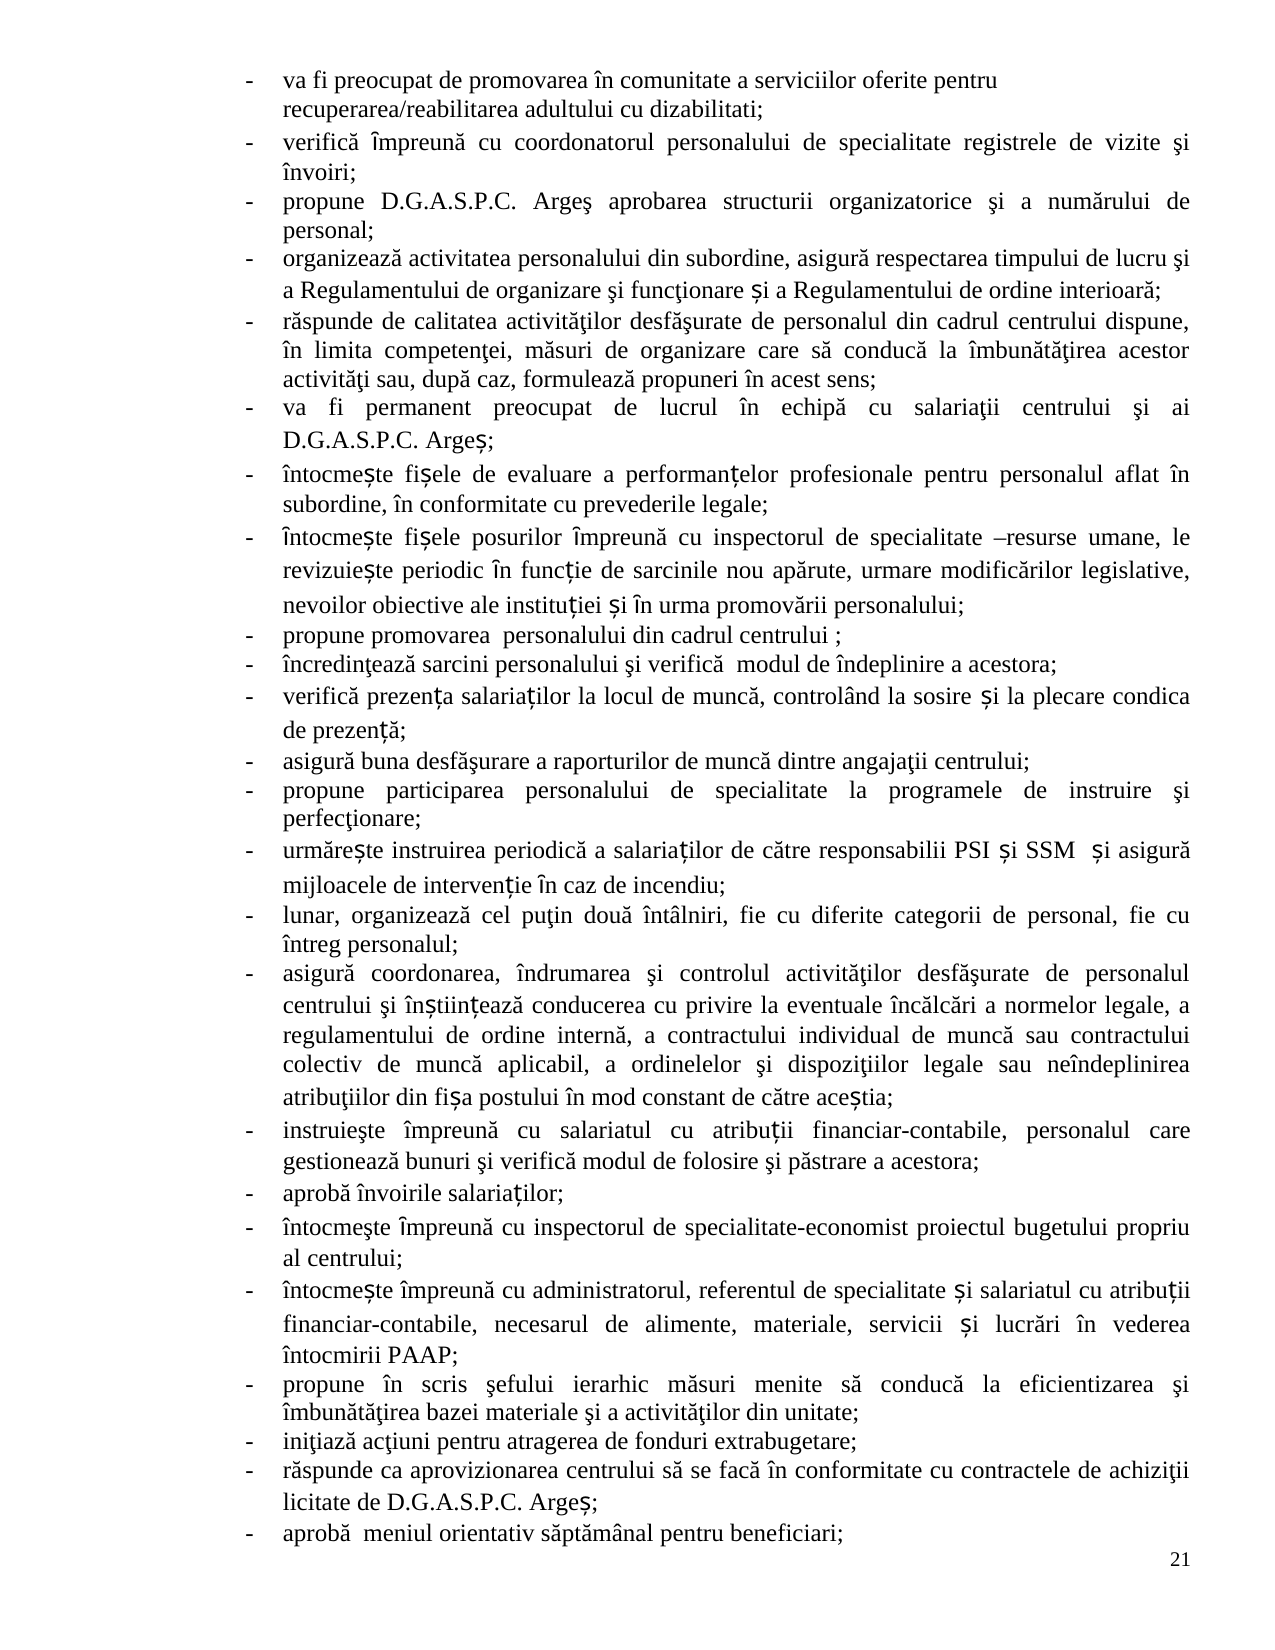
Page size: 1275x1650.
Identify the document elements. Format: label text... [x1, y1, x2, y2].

list iniţiază acţiuni pentru atragerea de fonduri extrabugetare; [245, 1426, 1191, 1455]
list răspunde de calitatea activităţilor desfăşurate de personalul din cadrul centrului dispune, în limita competenţei, măsuri de organizare care să conducă la îmbunătăţirea acestor activităţi sau, după caz, formulează propuneri în acest sens; [245, 306, 1191, 392]
list asigură coordonarea, îndrumarea şi controlul activităţilor desfăşurate de personalul centrului şi înștiințează conducerea cu privire la eventuale încălcări a normelor legale, a regulamentului de ordine internă, a contractului individual de muncă sau contractului colectiv de muncă aplicabil, a ordinelelor şi dispoziţiilor legale sau neîndeplinirea atribuţiilor din fișa postului în mod constant de către aceștia; [245, 958, 1191, 1112]
list încredinţează sarcini personalului şi verifică modul de îndeplinire a acestora; [245, 649, 1191, 678]
list urmărește instruirea periodică a salariaților de către responsabilii PSI și SSM și asigură mijloacele de intervenție ȋn caz de incendiu; [245, 832, 1191, 900]
list întocmește împreună cu administratorul, referentul de specialitate și salariatul cu atribuții financiar-contabile, necesarul de alimente, materiale, servicii și lucrări în vederea întocmirii PAAP; [245, 1272, 1191, 1369]
list organizează activitatea personalului din subordine, asigură respectarea timpului de lucru şi a Regulamentului de organizare şi funcţionare și a Regulamentului de ordine interioară; [245, 243, 1191, 306]
list asigură buna desfăşurare a raporturilor de muncă dintre angajaţii centrului; [245, 746, 1191, 775]
list aprobă învoirile salariaților; [245, 1175, 1191, 1209]
list va fi permanent preocupat de lucrul în echipă cu salariaţii centrului şi ai D.G.A.S.P.C. Argeș; [245, 392, 1191, 455]
list propune D.G.A.S.P.C. Argeş aprobarea structurii organizatorice şi a numărului de personal; [245, 186, 1191, 243]
list ȋntocmește fișele posurilor ȋmpreună cu inspectorul de specialitate –resurse umane, le revizuiește periodic ȋn funcție de sarcinile nou apărute, urmare modificărilor legislative, nevoilor obiective ale instituției și ȋn urma promovării personalului; [245, 518, 1191, 620]
list propune în scris şefului ierarhic măsuri menite să conducă la eficientizarea şi îmbunătăţirea bazei materiale şi a activităţilor din unitate; [245, 1369, 1191, 1426]
list lunar, organizează cel puţin două întâlniri, fie cu diferite categorii de personal, fie cu întreg personalul; [245, 900, 1191, 958]
list propune promovarea personalului din cadrul centrului ; [245, 620, 1191, 649]
list verifică ȋmpreună cu coordonatorul personalului de specialitate registrele de vizite şi învoiri; [245, 123, 1191, 186]
list răspunde ca aprovizionarea centrului să se facă în conformitate cu contractele de achiziţii licitate de D.G.A.S.P.C. Argeș; [245, 1455, 1191, 1518]
list propune participarea personalului de specialitate la programele de instruire şi perfecţionare; [245, 775, 1191, 832]
list va fi preocupat de promovarea în comunitate a serviciilor oferite pentru recuperarea/reabilitarea adultului cu dizabilitati; [245, 66, 1191, 123]
list instruieşte împreună cu salariatul cu atribuții financiar-contabile, personalul care gestionează bunuri şi verifică modul de folosire şi păstrare a acestora; [245, 1112, 1191, 1175]
list aprobă meniul orientativ săptămânal pentru beneficiari; [245, 1518, 1191, 1547]
list întocmește fișele de evaluare a performanțelor profesionale pentru personalul aflat în subordine, în conformitate cu prevederile legale; [245, 455, 1191, 518]
list întocmeşte ȋmpreună cu inspectorul de specialitate-economist proiectul bugetului propriu al centrului; [245, 1209, 1191, 1272]
list verifică prezența salariaților la locul de muncă, controlând la sosire și la plecare condica de prezență; [245, 678, 1191, 746]
